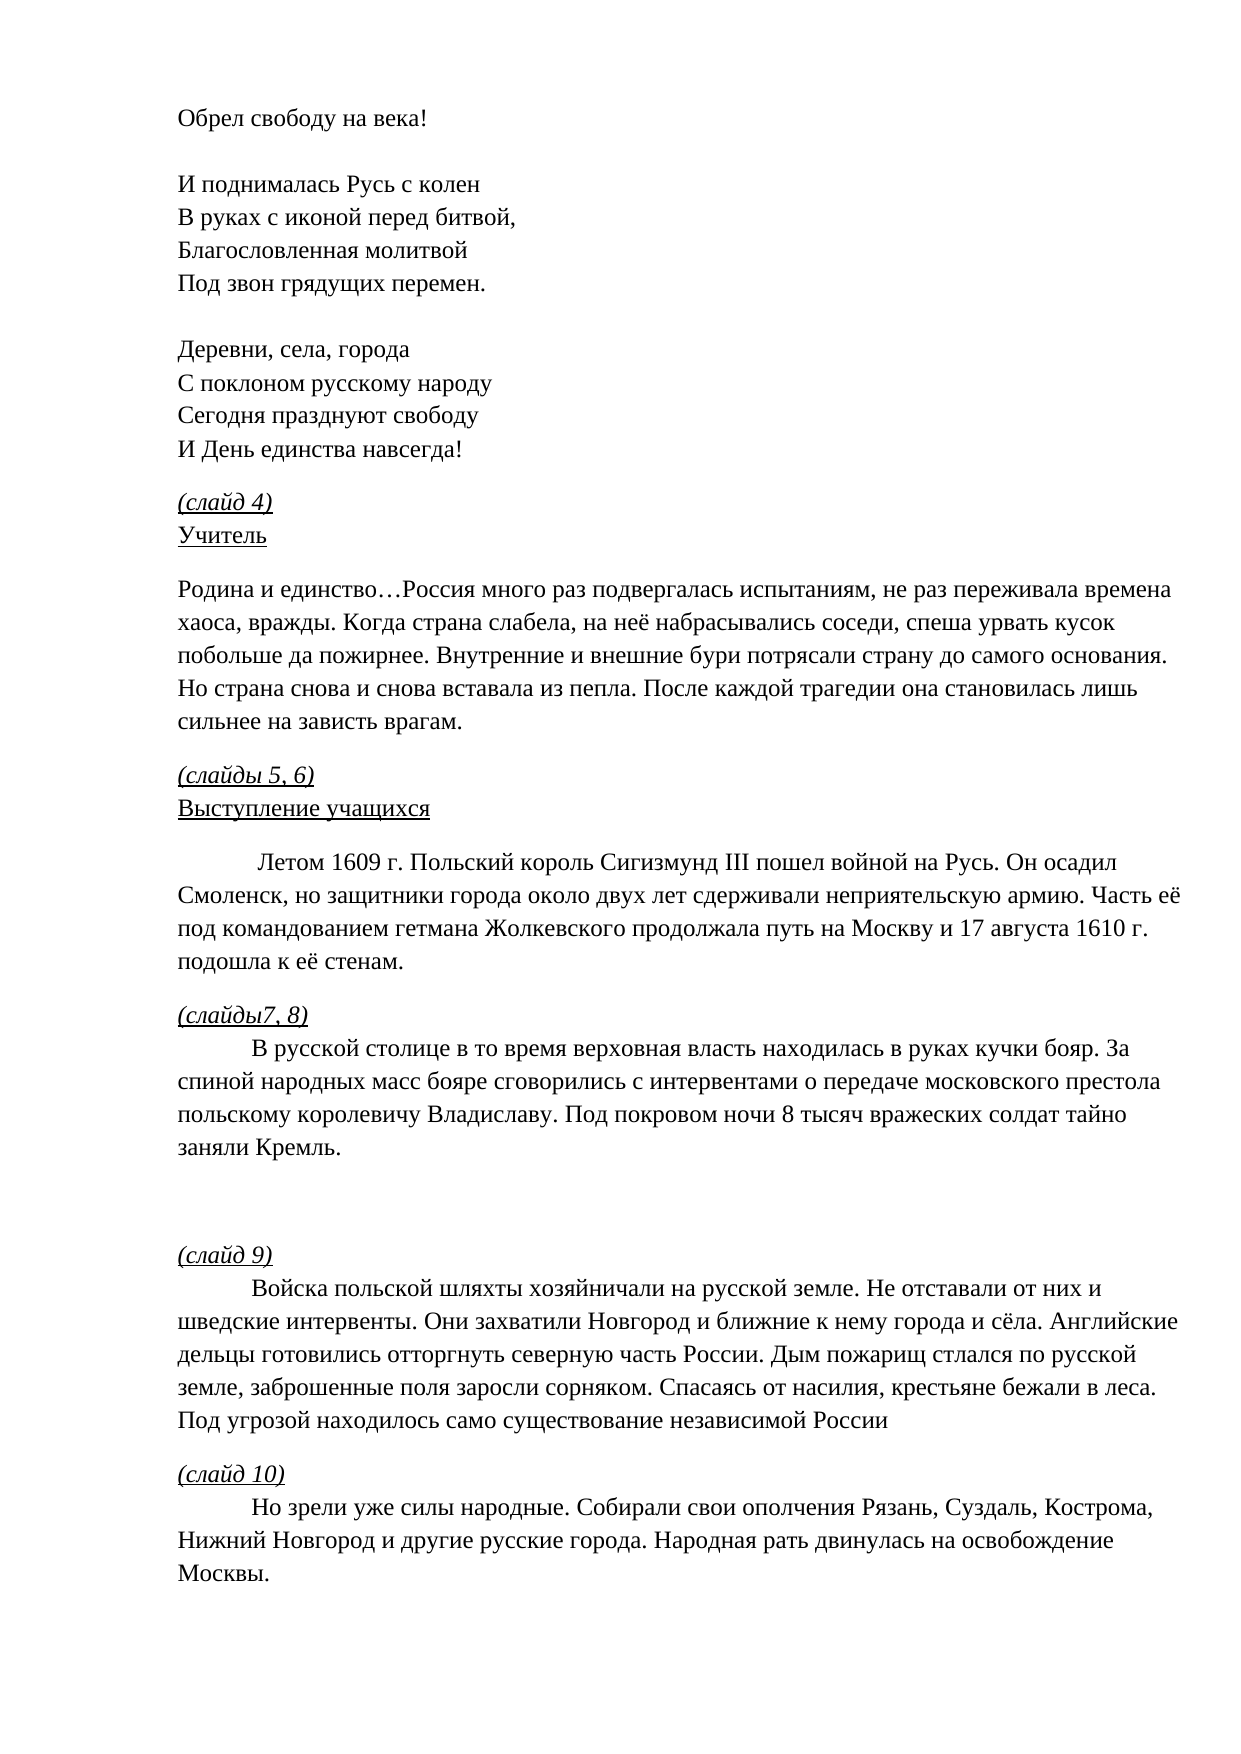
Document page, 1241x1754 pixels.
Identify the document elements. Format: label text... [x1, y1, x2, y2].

text Летом 1609 г. Польский король Сигизмунд III пошел войной на Русь. Он осадил Смоленск, но защитники города около двух лет сдерживали неприятельскую армию. Часть её под командованием гетмана Жолкевского продолжала путь на Москву и 17 августа 1610 г. подошла к её стенам. [177, 847, 1181, 975]
text В русской столице в то время верховная власть находилась в руках кучки бояр. За спиной народных масс бояре сговорились с интервентами о передаче московского престола польскому королевичу Владиславу. Под покровом ночи 8 тысяч вражеских солдат тайно заняли Кремль. [177, 1033, 1181, 1161]
text Войска польской шляхты хозяйничали на русской земле. Не отставали от них и шведские интервенты. Они захватили Новгород и ближние к нему города и сёла. Английские дельцы готовились отторгнуть северную часть России. Дым пожарищ стлался по русской земле, заброшенные поля заросли сорняком. Спасаясь от насилия, крестьяне бежали в леса. Под угрозой находилось само существование независимой России [177, 1273, 1181, 1434]
text Но зрели уже силы народные. Собирали свои ополчения Рязань, Суздаль, Кострома, Нижний Новгород и другие русские города. Народная рать двинулась на освобождение Москвы. [177, 1492, 1181, 1587]
text (слайд 10) [177, 1459, 1181, 1488]
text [177, 103, 1181, 462]
text (слайды7, 8) [177, 1000, 1181, 1029]
text Учитель [177, 521, 1181, 549]
text Родина и единство…Россия много раз подвергалась испытаниям, не раз переживала времена хаоса, вражды. Когда страна слабела, на неё набрасывались соседи, спеша урвать кусок побольше да пожирнее. Внутренние и внешние бури потрясали страну до самого основания. Но страна снова и снова вставала из пепла. После каждой трагедии она становилась лишь сильнее на зависть врагам. [177, 574, 1181, 735]
text Выступление учащихся [177, 793, 1181, 822]
text (слайд 9) [177, 1240, 1181, 1269]
text (слайды 5, 6) [177, 760, 1181, 789]
text (слайд 4) [177, 487, 1181, 516]
